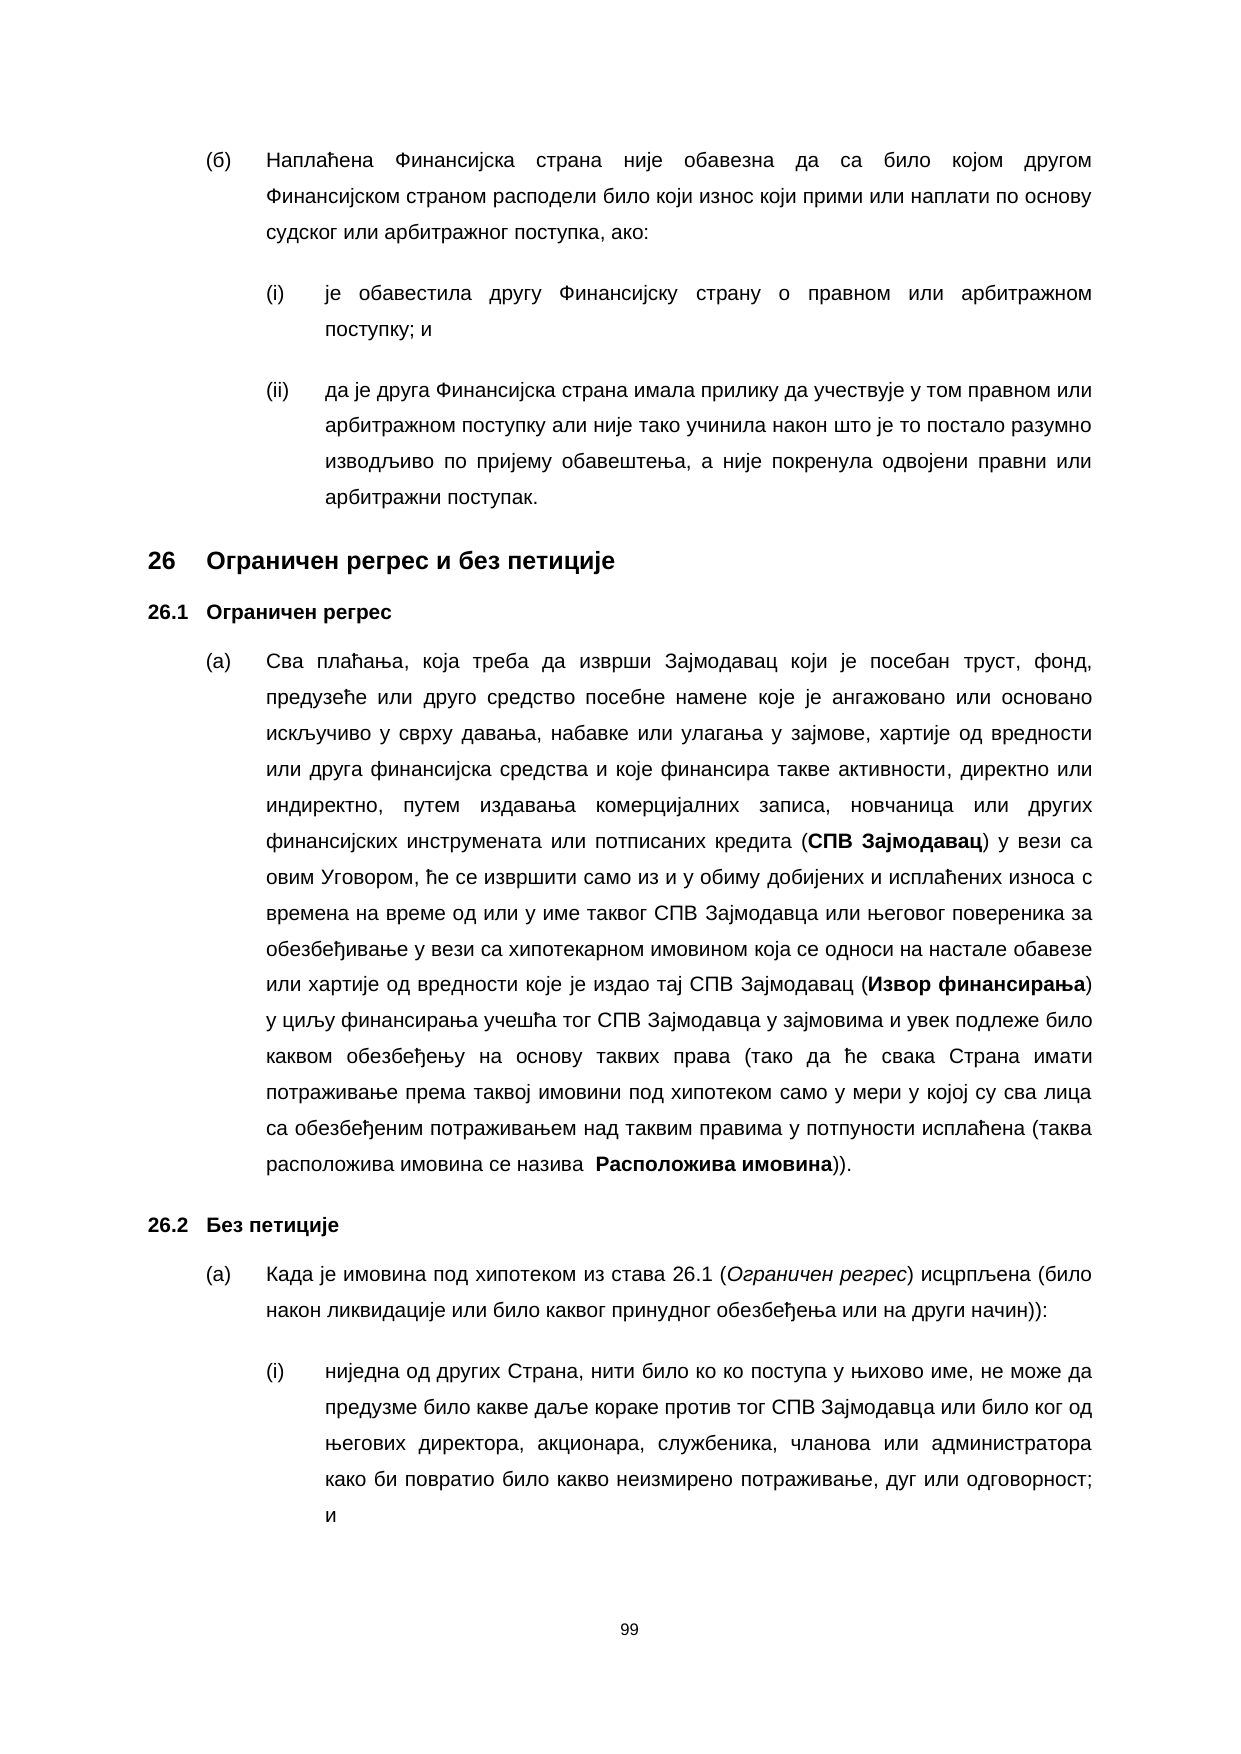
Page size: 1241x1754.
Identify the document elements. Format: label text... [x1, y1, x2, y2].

list (i) ниједна од других Страна, нити било ко ко поступа у њихово име, не може да предузме било какве даље кораке против тог СПВ Зајмодавца или било ког од његових директора, акционара, службеника, чланова или администратора како би повратио било какво неизмирено потраживање, дуг или одговорност; и [266, 1359, 1092, 1526]
list 26.2 Без петиције [148, 1213, 1092, 1237]
list (i) је обавестила другу Финансијску страну о правном или арбитражном поступку; и [266, 281, 1092, 340]
list (а) Када је имовина под хипотеком из става 26.1 (Ограничен регрес) исцрпљена (било након ликвидације или било каквог принудног обезбеђења или на други начин)): [206, 1262, 1092, 1322]
list 26.1 Ограничен регрес [148, 600, 1092, 624]
list (a) Сва плаћања, која треба да изврши Зајмодавац који је посебан труст, фонд, предузеће или друго средство посебне намене које је ангажовано или основано искључиво у сврху давања, набавке или улагања у зајмове, хартије од вредности или друга финансијска средства и које финансира такве активности, директно или индиректно, путем издавања комерцијалних записа, новчаница или других финансијских инструмената или потписаних кредита (СПВ Зајмодавац) у вези са овим Уговором, ће се извршити само из и у обиму добијених и исплаћених износа с времена на време од или у име таквог СПВ Зајмодавца или његовог повереника за обезбеђивање у вези са хипотекарном имовином која се односи на настале обавезе или хартије од вредности које је издао тај СПВ Зајмодавац (Извор финансирања) у циљу финансирања учешћа тог СПВ Зајмодавца у зајмовима и увек подлеже било каквом обезбеђењу на основу таквих права (тако да ће свака Страна имати потраживање према таквој имовини под хипотеком само у мери у којој су сва лица са обезбеђеним потраживањем над таквим правима у потпуности исплаћена (таква расположива имовина се назива Расположива имовина)). [206, 649, 1092, 1176]
list 26 Ограничен регрес и без петиције [148, 546, 1092, 575]
list (б) Наплаћена Финансијска страна није обавезна да са било којом другом Финансијском страном расподели било који износ који прими или наплати по основу судског или арбитражног поступка, ако: [206, 148, 1092, 243]
list (ii) да је друга Финансијска страна имала прилику да учествује у том правном или арбитражном поступку али није тако учинила након што је то постало разумно изводљиво по пријему обавештења, а није покренула одвојени правни или арбитражни поступак. [266, 377, 1092, 509]
